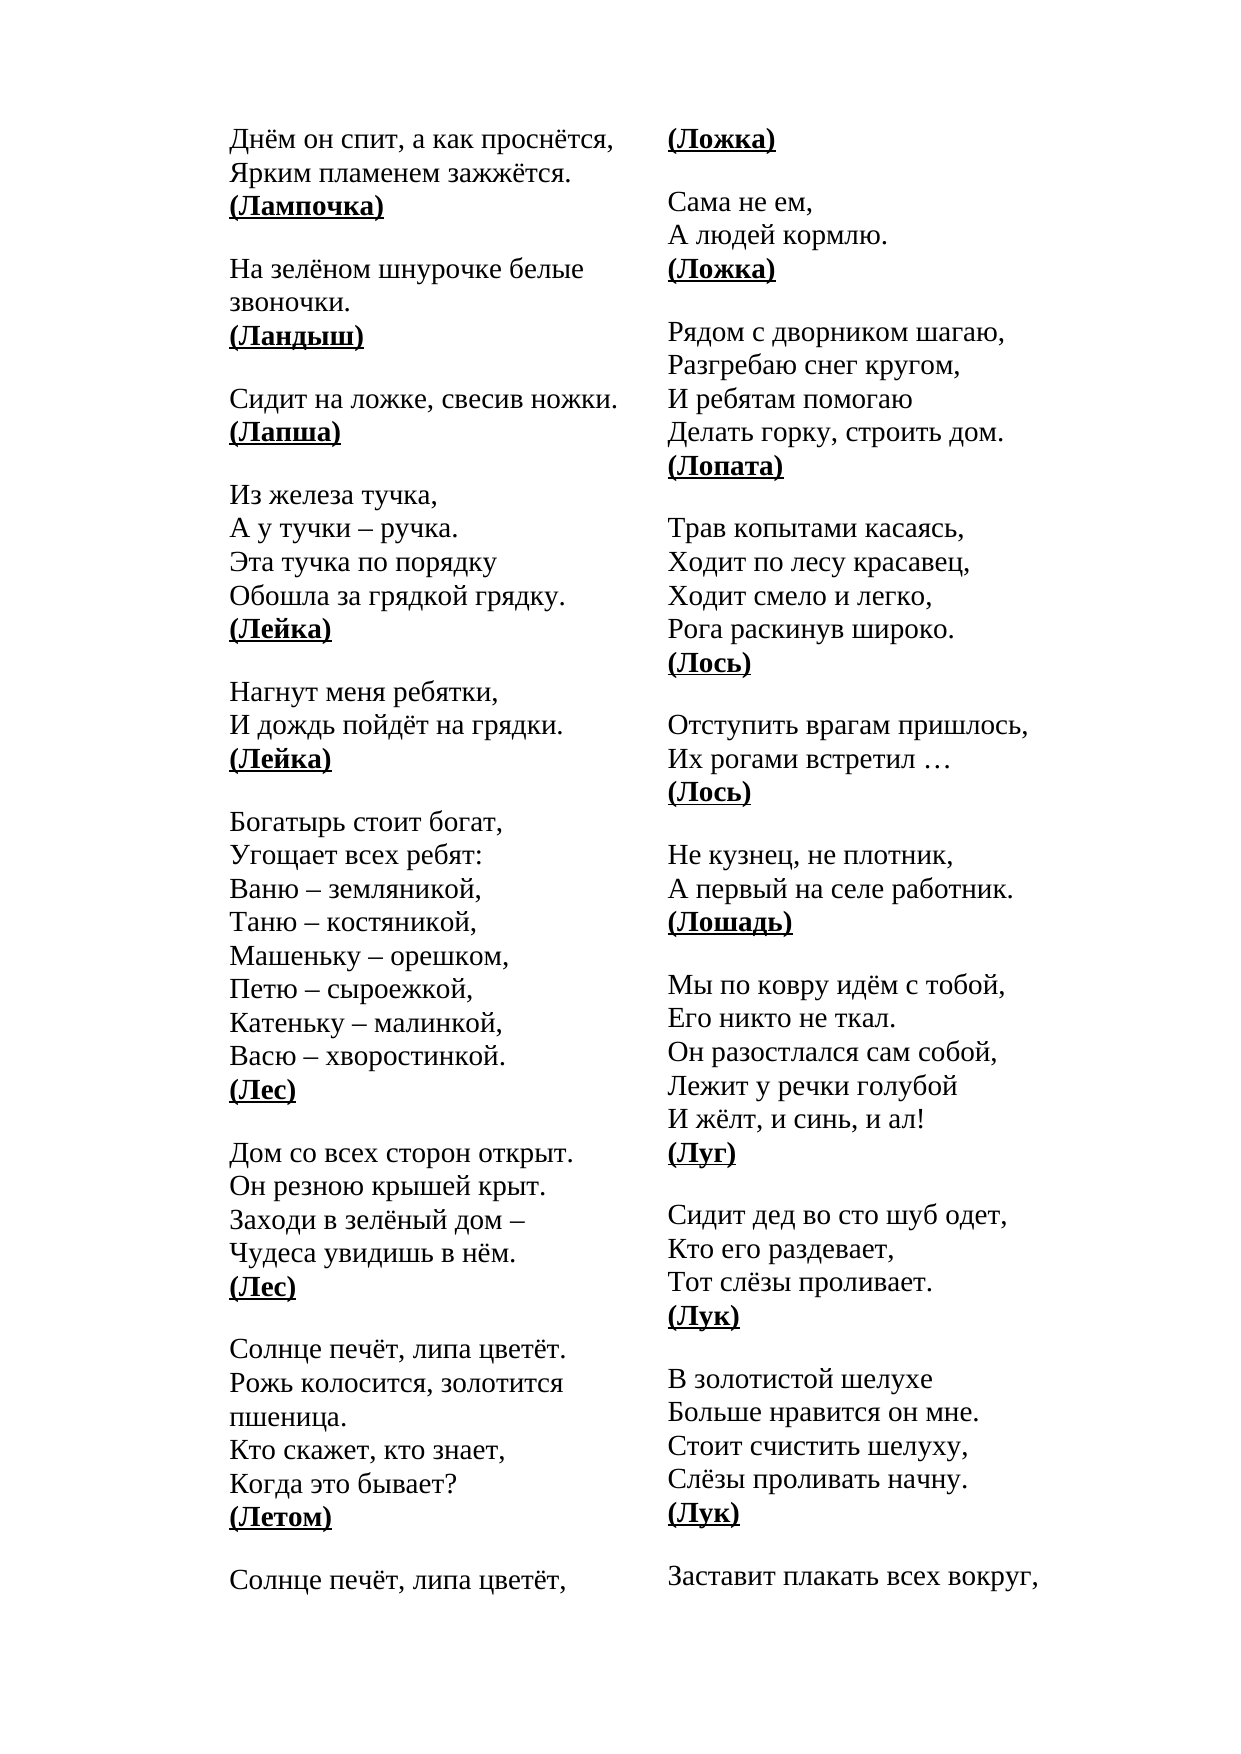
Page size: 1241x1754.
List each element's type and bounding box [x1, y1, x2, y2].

table_cell [226, 118, 664, 1599]
table_cell [664, 118, 1103, 1599]
